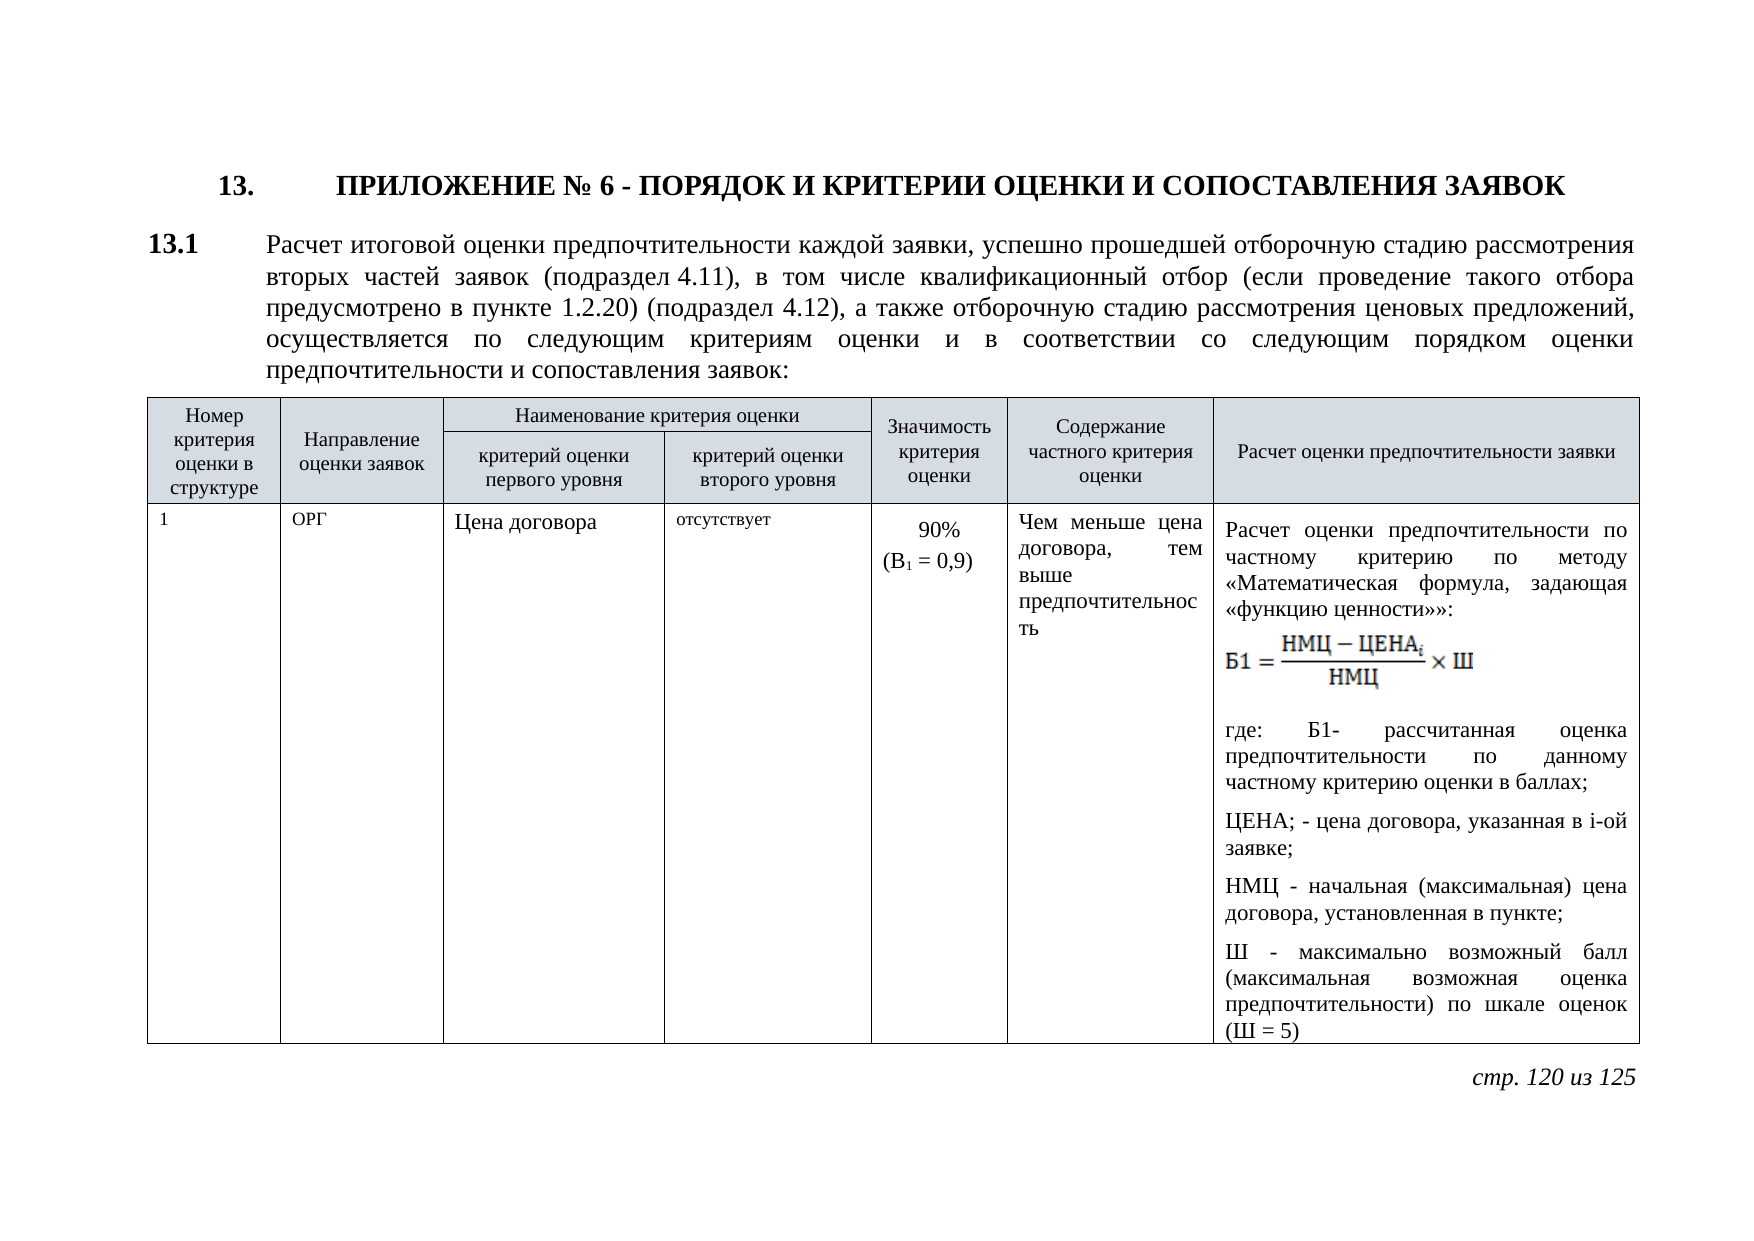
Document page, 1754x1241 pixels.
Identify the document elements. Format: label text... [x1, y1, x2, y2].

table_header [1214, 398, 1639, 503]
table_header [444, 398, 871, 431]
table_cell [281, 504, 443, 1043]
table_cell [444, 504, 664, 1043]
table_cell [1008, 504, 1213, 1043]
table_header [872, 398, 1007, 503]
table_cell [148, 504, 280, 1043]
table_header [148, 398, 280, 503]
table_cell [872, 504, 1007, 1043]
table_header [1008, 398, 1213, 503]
list Расчет итоговой оценки предпочтительности каждой заявки, успешно прошедшей отборочную стадию рассмотрения вторых частей заявок (подраздел 4.11), в том числе квалификационный отбор (если проведение такого отбора предусмотрено в пункте 1.2.20) (подраздел 4.12), а также отборочную стадию рассмотрения ценовых предложений, осуществляется по следующим критериям оценки и в соответствии со следующим порядком оценки предпочтительности и сопоставления заявок: [148, 227, 1636, 385]
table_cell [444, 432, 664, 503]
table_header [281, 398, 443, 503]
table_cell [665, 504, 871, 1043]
subtitle ПРИЛОЖЕНИЕ № 6 - ПОРЯДОК И КРИТЕРИИ ОЦЕНКИ И СОПОСТАВЛЕНИЯ ЗАЯВОК [148, 168, 1636, 202]
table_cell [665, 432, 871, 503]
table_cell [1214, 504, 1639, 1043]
picture [1225, 634, 1473, 704]
